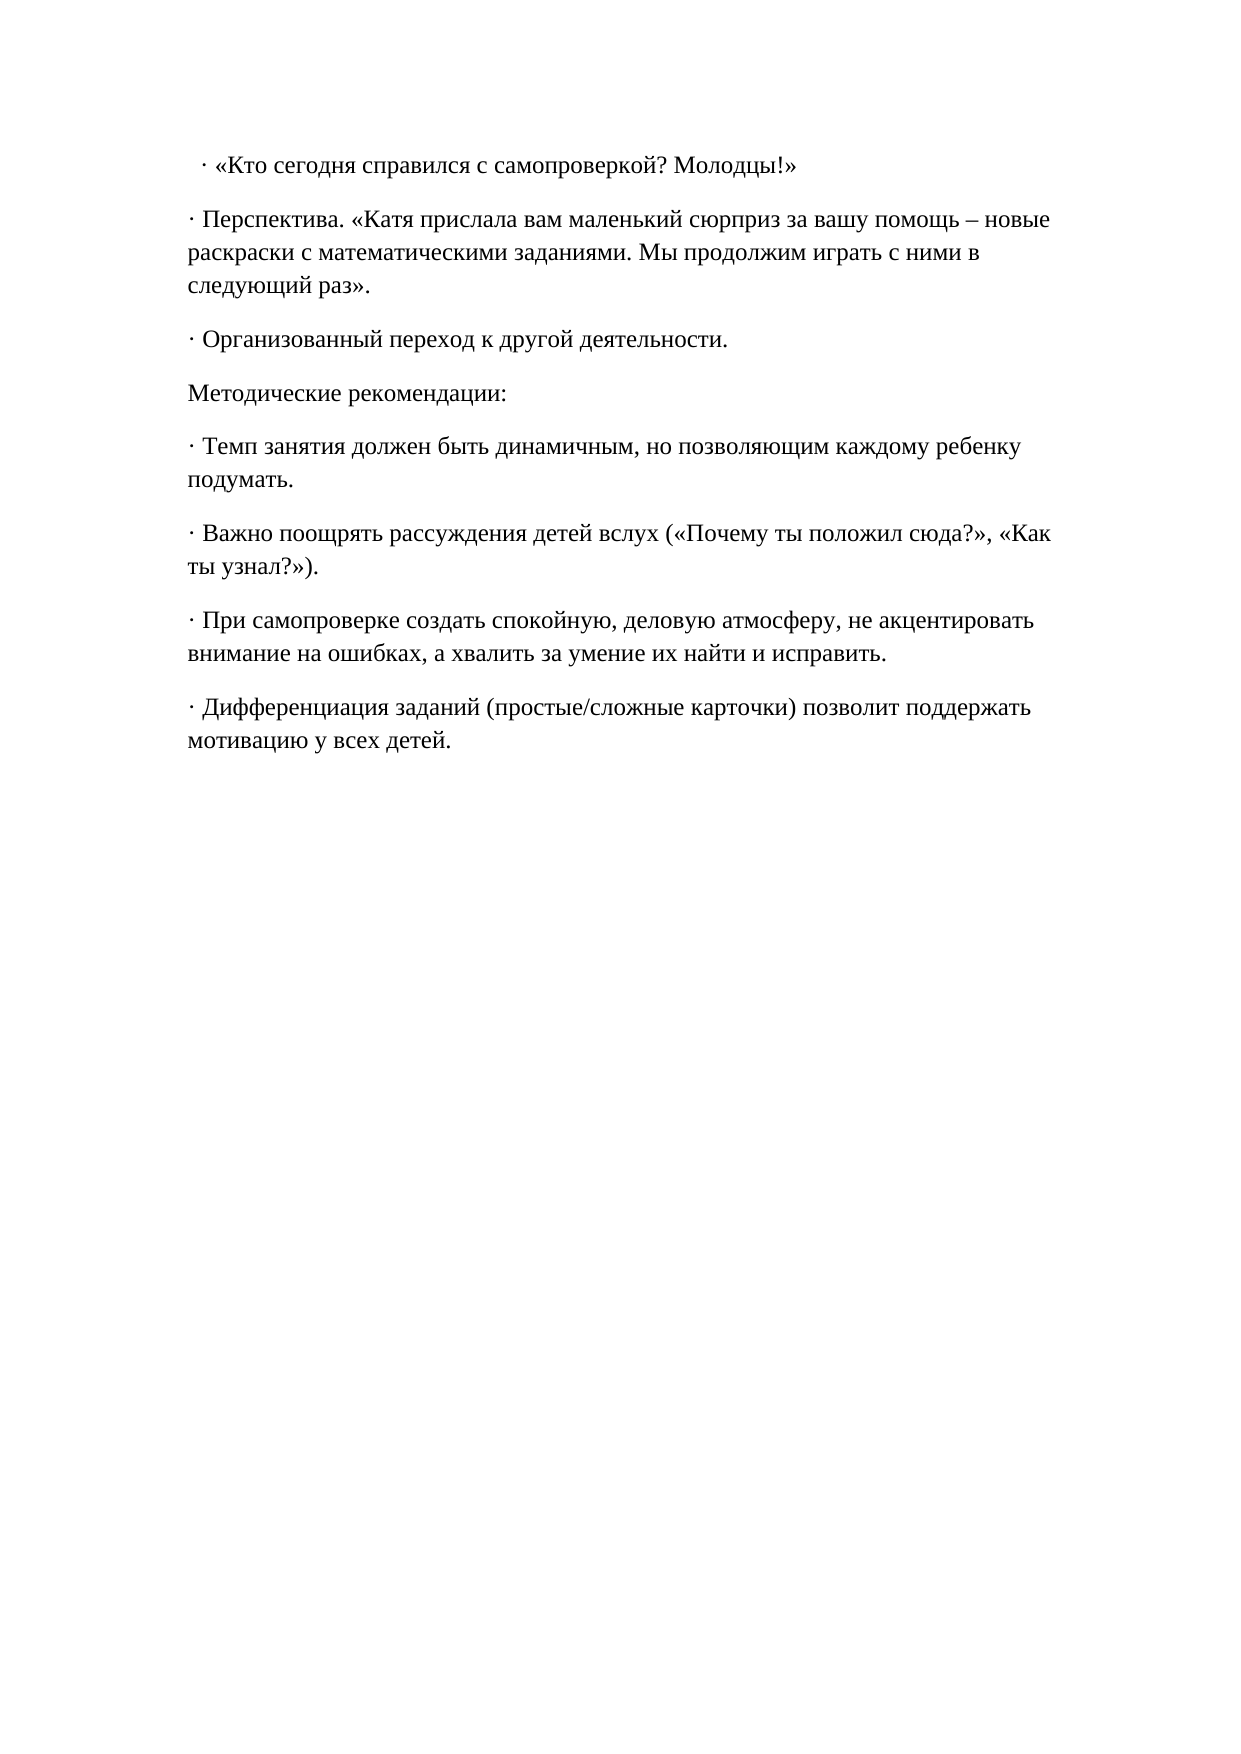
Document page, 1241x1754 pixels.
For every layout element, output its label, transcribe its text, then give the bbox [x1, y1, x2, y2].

text · Темп занятия должен быть динамичным, но позволяющим каждому ребенку подумать. [187, 431, 1053, 493]
text · «Кто сегодня справился с самопроверкой? Молодцы!» [187, 150, 1053, 179]
text · Важно поощрять рассуждения детей вслух («Почему ты положил сюда?», «Как ты узнал?»). [187, 518, 1053, 580]
text · Организованный переход к другой деятельности. [187, 324, 1053, 352]
text · Дифференциация заданий (простые/сложные карточки) позволит поддержать мотивацию у всех детей. [187, 692, 1053, 754]
text Методические рекомендации: [187, 378, 1053, 406]
text · При самопроверке создать спокойную, деловую атмосферу, не акцентировать внимание на ошибках, а хвалить за умение их найти и исправить. [187, 605, 1053, 667]
text · Перспектива. «Катя прислала вам маленький сюрприз за вашу помощь – новые раскраски с математическими заданиями. Мы продолжим играть с ними в следующий раз». [187, 204, 1053, 299]
